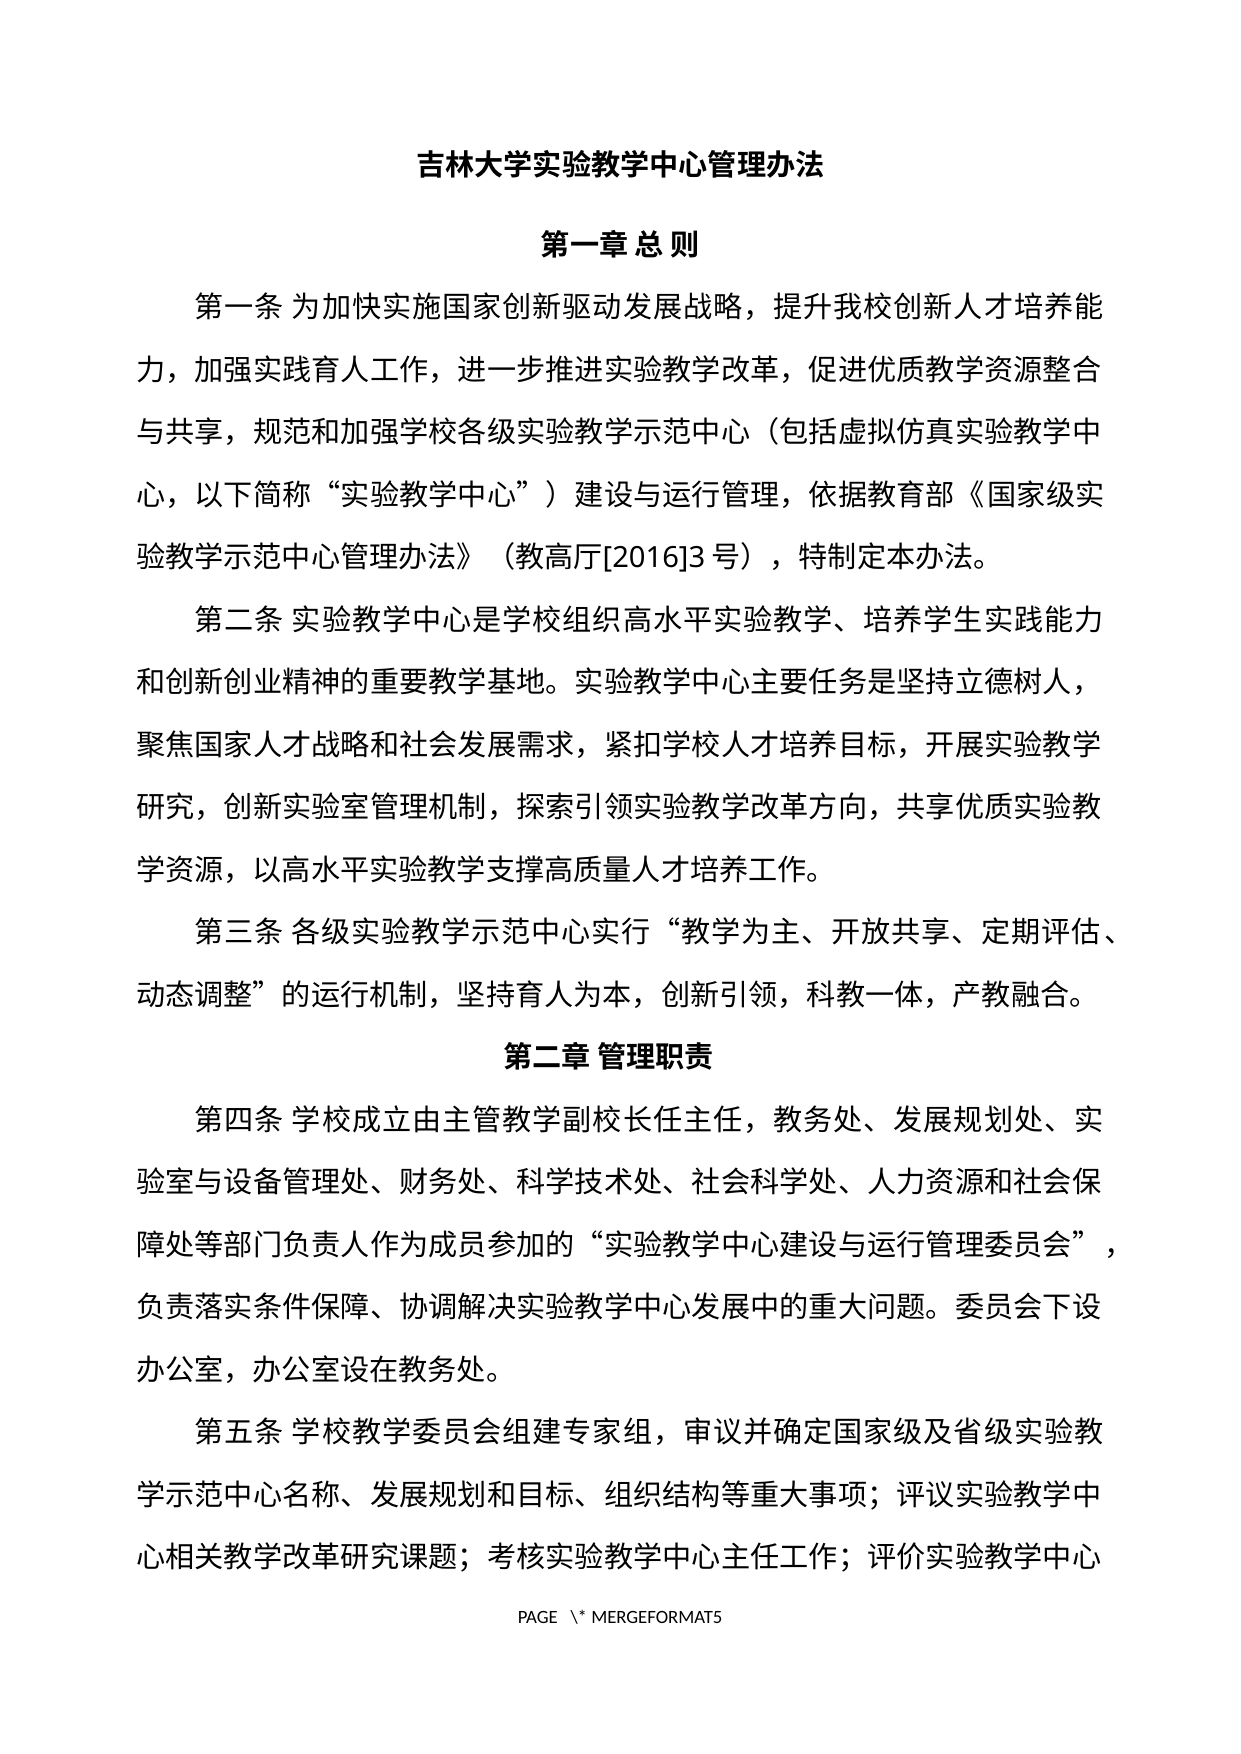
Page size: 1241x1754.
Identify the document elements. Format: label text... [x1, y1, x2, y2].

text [136, 1393, 1104, 1580]
text 第四条 学校成立由主管教学副校长任主任，教务处、发展规划处、实验室与设备管理处、财务处、科学技术处、社会科学处、人力资源和社会保障处等部门负责人作为成员参加的“实验教学中心建设与运行管理委员会”，负责落实条件保障、协调解决实验教学中心发展中的重大问题。委员会下设办公室，办公室设在教务处。 [136, 1080, 1104, 1393]
text 第二章 管理职责 [136, 1018, 1104, 1080]
text 第三条 各级实验教学示范中心实行“教学为主、开放共享、定期评估、动态调整”的运行机制，坚持育人为本，创新引领，科教一体，产教融合。 [136, 893, 1104, 1018]
text 吉林大学实验教学中心管理办法 [136, 142, 1104, 184]
text 第一条 为加快实施国家创新驱动发展战略，提升我校创新人才培养能力，加强实践育人工作，进一步推进实验教学改革，促进优质教学资源整合与共享，规范和加强学校各级实验教学示范中心（包括虚拟仿真实验教学中心，以下简称“实验教学中心”）建设与运行管理，依据教育部《国家级实验教学示范中心管理办法》（教高厅[2016]3号），特制定本办法。 [136, 268, 1104, 580]
text 第二条 实验教学中心是学校组织高水平实验教学、培养学生实践能力和创新创业精神的重要教学基地。实验教学中心主要任务是坚持立德树人，聚焦国家人才战略和社会发展需求，紧扣学校人才培养目标，开展实验教学研究，创新实验室管理机制，探索引领实验教学改革方向，共享优质实验教学资源，以高水平实验教学支撑高质量人才培养工作。 [136, 580, 1104, 893]
text 第一章 总 则 [136, 205, 1104, 268]
